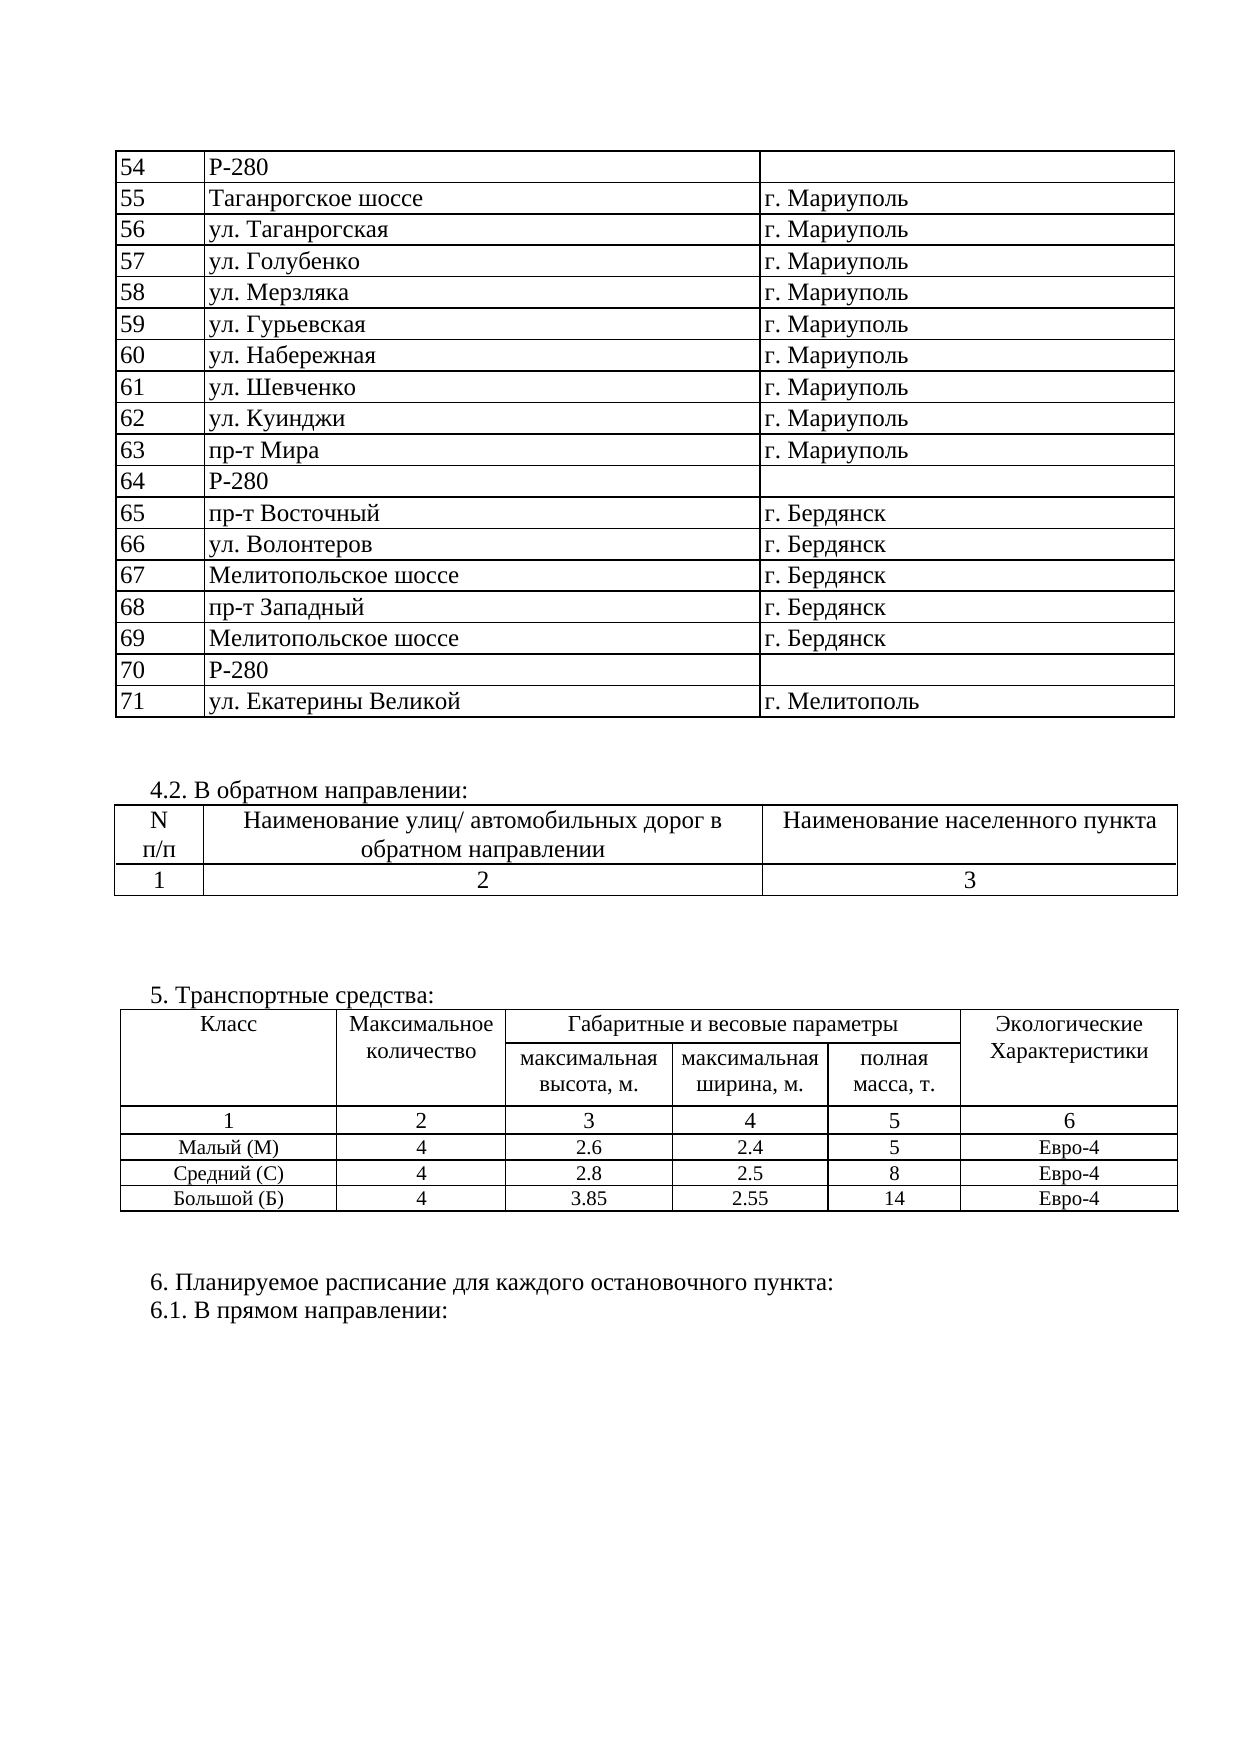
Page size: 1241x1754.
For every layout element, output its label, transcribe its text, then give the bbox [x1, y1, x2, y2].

table_cell 4 [337, 1161, 505, 1184]
table_cell 67 [117, 561, 204, 590]
table_cell 64 [117, 466, 204, 496]
table_cell пр-т Восточный [205, 498, 759, 527]
table_cell 5 [829, 1135, 960, 1159]
table_cell пр-т Мира [205, 435, 759, 464]
table_cell г. Мариуполь [761, 183, 1174, 213]
table_cell 2 [337, 1107, 505, 1133]
table_cell ул. Набережная [205, 340, 759, 370]
table_cell г. Мариуполь [761, 340, 1174, 370]
table_cell г. Мелитополь [761, 686, 1174, 716]
table_header Наименование населенного пункта [763, 806, 1177, 863]
table_cell ул. Шевченко [205, 372, 759, 402]
table_cell Малый (М) [121, 1135, 336, 1159]
table_cell 68 [117, 592, 204, 622]
table_cell 4 [337, 1186, 505, 1210]
table_cell 4 [337, 1135, 505, 1159]
table_cell 57 [117, 246, 204, 276]
table_cell [761, 655, 1174, 685]
table_cell Р-280 [205, 466, 759, 496]
table_cell Р-280 [205, 655, 759, 685]
table_cell 1 [115, 864, 203, 894]
table_cell ул. Мерзляка [205, 277, 759, 307]
table_cell 2.5 [673, 1161, 827, 1184]
table_cell г. Мариуполь [761, 277, 1174, 307]
table_cell 62 [117, 403, 204, 433]
text 6. Планируемое расписание для каждого остановочного пункта: [150, 1267, 1090, 1296]
table_cell Средний (С) [121, 1161, 336, 1184]
table_cell максимальная ширина, м. [673, 1044, 827, 1105]
table_cell г. Бердянск [761, 561, 1174, 590]
table_header Наименование улиц/ автомобильных дорог в обратном направлении [204, 806, 762, 863]
table_cell г. Бердянск [761, 592, 1174, 622]
table_header Экологические Характеристики [961, 1010, 1177, 1105]
table_cell 3 [506, 1107, 672, 1133]
table_cell 60 [117, 340, 204, 370]
table_cell 14 [829, 1186, 960, 1210]
table_cell 61 [117, 372, 204, 402]
table_cell г. Мариуполь [761, 435, 1174, 464]
table_cell 65 [117, 498, 204, 527]
table_cell г. Мариуполь [761, 215, 1174, 244]
table_cell г. Бердянск [761, 498, 1174, 527]
table_cell ул. Гурьевская [205, 309, 759, 339]
table_cell г. Бердянск [761, 623, 1174, 653]
table_cell [761, 152, 1174, 181]
table_cell Евро-4 [961, 1186, 1177, 1210]
table_cell г. Мариуполь [761, 372, 1174, 402]
table_cell 2 [204, 865, 762, 894]
table_cell Большой (Б) [121, 1186, 336, 1210]
table_cell 54 [117, 152, 204, 181]
table_cell Р-280 [205, 152, 759, 181]
table_cell Евро-4 [961, 1161, 1177, 1184]
table_cell Мелитопольское шоссе [205, 623, 759, 653]
table_cell 4 [673, 1107, 827, 1133]
table_cell максимальная высота, м. [506, 1044, 672, 1105]
text 4.2. В обратном направлении: [150, 775, 1090, 804]
table_header Максимальное количество [337, 1010, 505, 1105]
table_header N п/п [115, 806, 203, 863]
table_cell ул. Голубенко [205, 246, 759, 276]
table_cell г. Мариуполь [761, 246, 1174, 276]
table_cell 70 [117, 655, 204, 685]
table_cell ул. Куинджи [205, 403, 759, 433]
table_cell 58 [117, 277, 204, 307]
table_cell ул. Таганрогская [205, 215, 759, 244]
table_cell 3.85 [506, 1186, 672, 1210]
table_cell полная масса, т. [829, 1044, 960, 1105]
table_cell 63 [117, 435, 204, 464]
table_cell Мелитопольское шоссе [205, 561, 759, 590]
table_cell 2.4 [673, 1135, 827, 1159]
table_cell [761, 466, 1174, 496]
table_cell г. Мариуполь [761, 309, 1174, 339]
table_cell г. Бердянск [761, 529, 1174, 559]
table_cell 5 [829, 1107, 960, 1133]
text 6.1. В прямом направлении: [150, 1296, 1090, 1324]
table_cell ул. Екатерины Великой [205, 686, 759, 716]
table_cell 2.8 [506, 1161, 672, 1184]
table_cell г. Мариуполь [761, 403, 1174, 433]
table_cell 2.55 [673, 1186, 827, 1210]
table_cell 56 [117, 215, 204, 244]
table_cell Таганрогское шоссе [205, 183, 759, 213]
table_cell 66 [117, 529, 204, 559]
table_cell 3 [763, 863, 1177, 894]
table_cell пр-т Западный [205, 592, 759, 622]
table_cell ул. Волонтеров [205, 529, 759, 559]
table_header Габаритные и весовые параметры [506, 1010, 960, 1042]
table_header Класс [121, 1010, 336, 1105]
table_cell 55 [117, 183, 204, 213]
table_cell 71 [117, 686, 204, 716]
table_cell 6 [961, 1107, 1177, 1133]
table_cell 69 [117, 623, 204, 653]
table_cell Евро-4 [961, 1135, 1177, 1159]
table_cell 1 [121, 1107, 336, 1133]
table_cell 2.6 [506, 1135, 672, 1159]
table_cell 8 [829, 1161, 960, 1184]
text 5. Транспортные средства: [150, 980, 1090, 1009]
table_cell 59 [117, 309, 204, 339]
